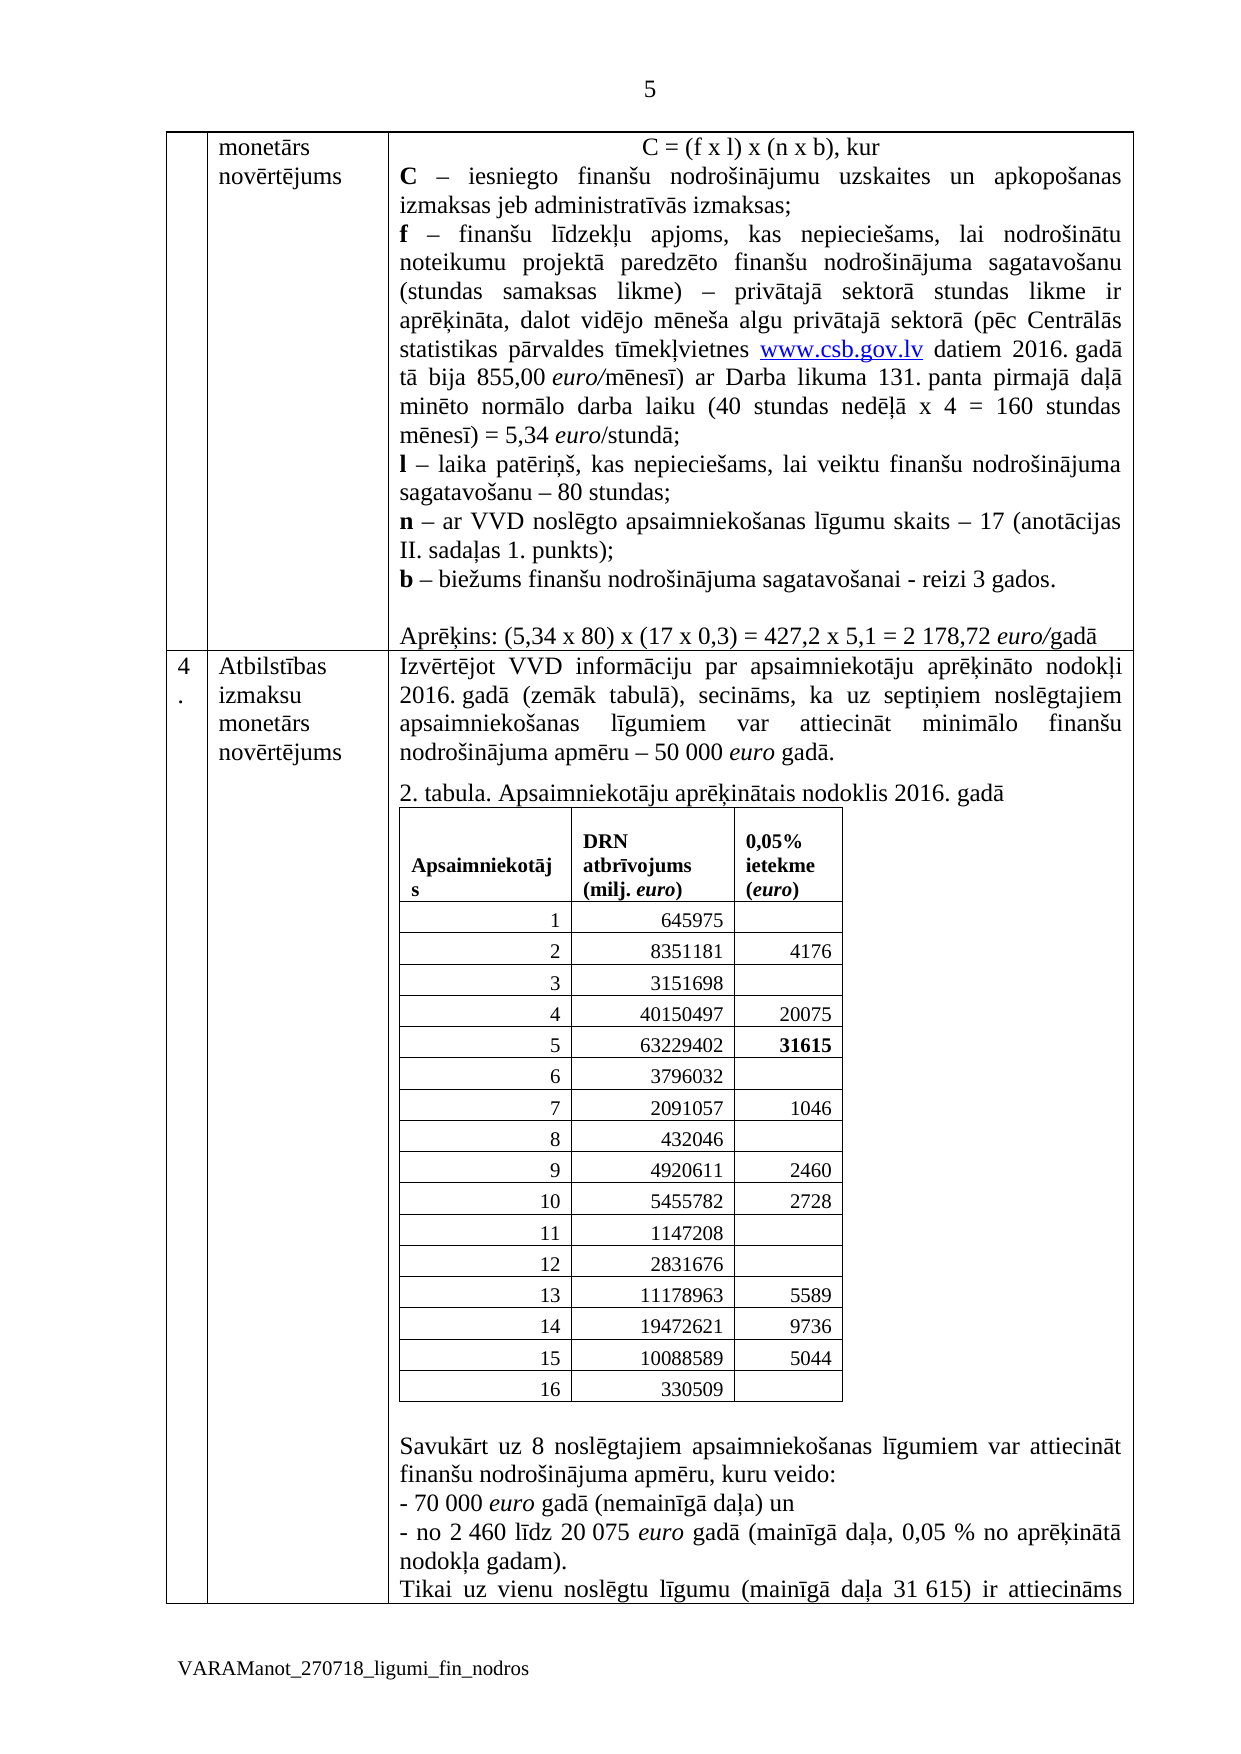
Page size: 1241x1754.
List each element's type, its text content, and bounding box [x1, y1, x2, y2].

table_cell 3. [167, 133, 207, 650]
table_cell 4. [167, 651, 207, 1603]
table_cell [208, 651, 388, 1603]
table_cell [389, 133, 1133, 650]
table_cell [208, 133, 388, 650]
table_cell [389, 651, 1133, 1603]
